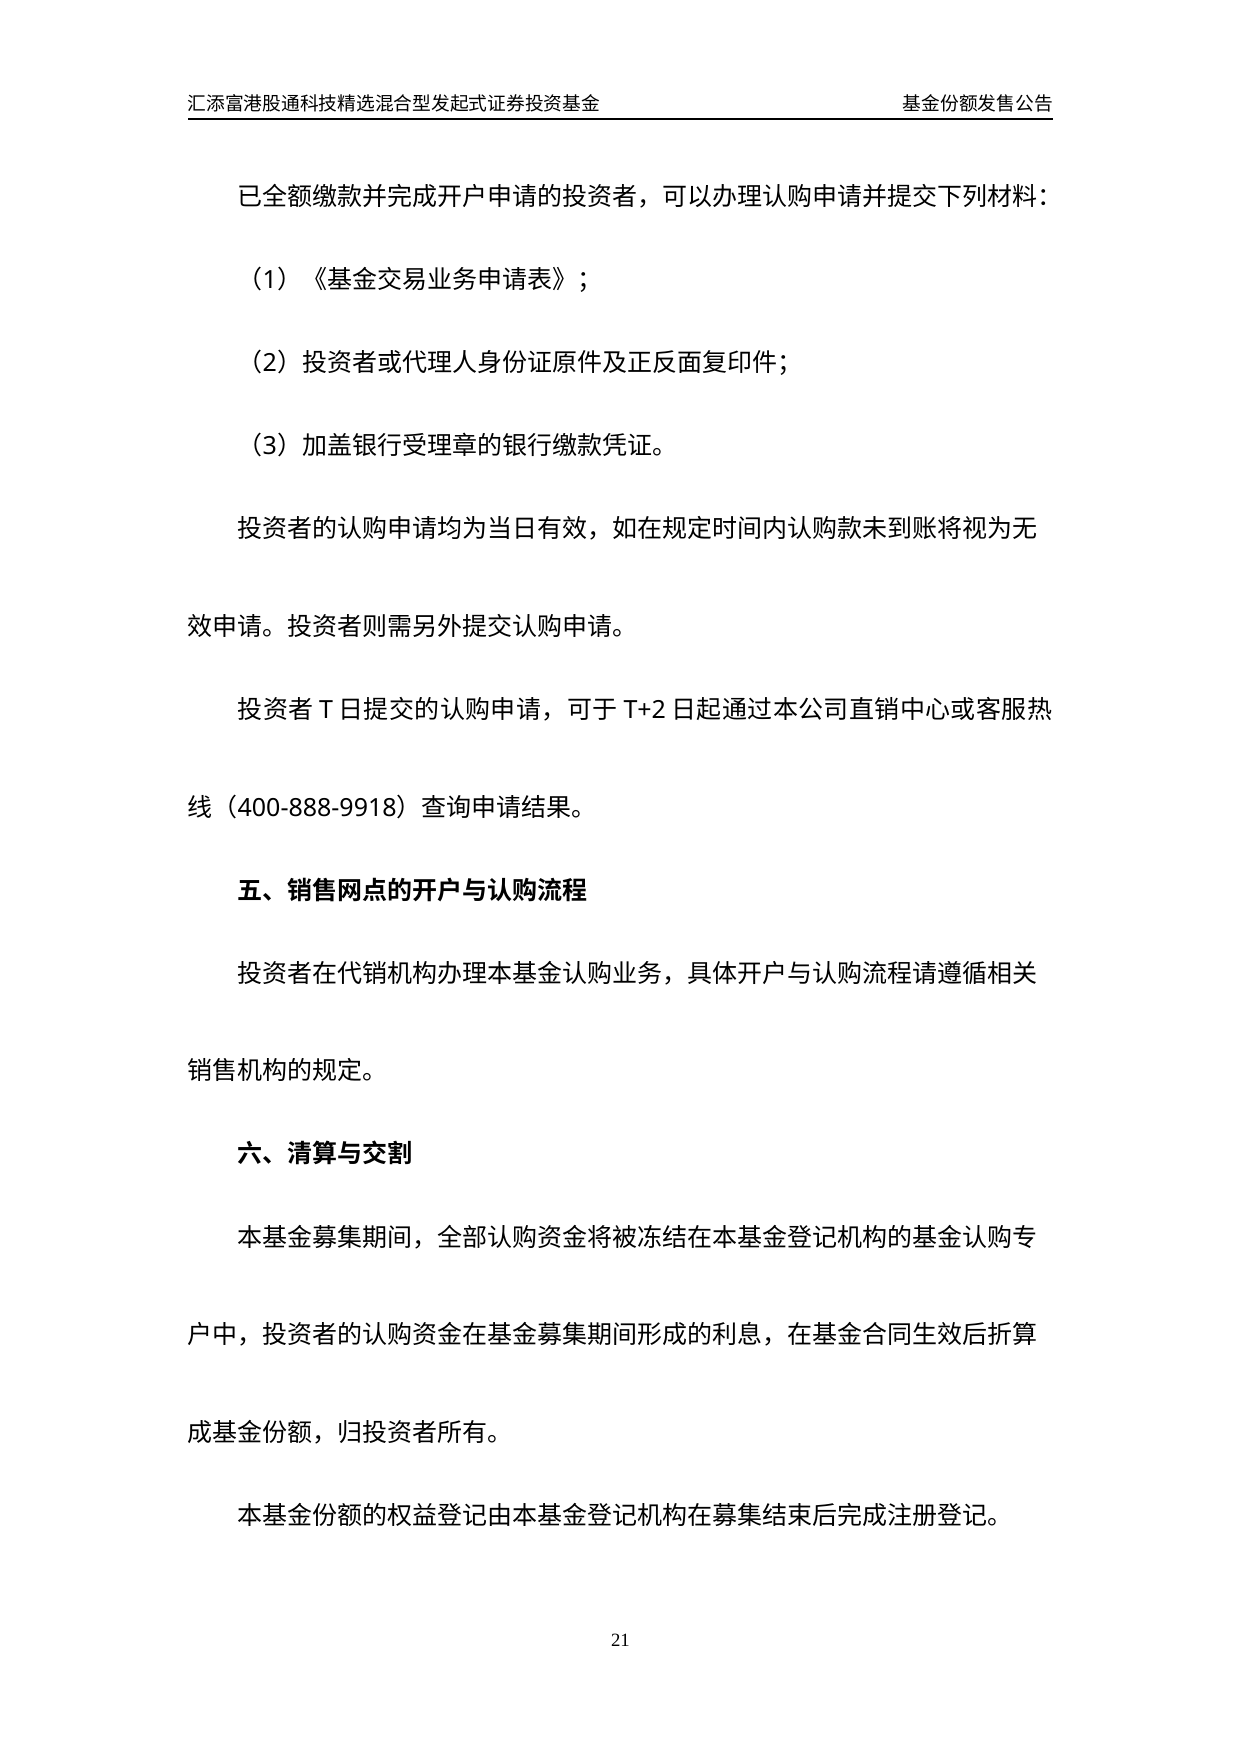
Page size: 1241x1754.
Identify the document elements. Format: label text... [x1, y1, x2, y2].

text 投资者在代销机构办理本基金认购业务，具体开户与认购流程请遵循相关销售机构的规定。 [187, 939, 1053, 1101]
text （2）投资者或代理人身份证原件及正反面复印件； [187, 328, 1053, 393]
text 本基金募集期间，全部认购资金将被冻结在本基金登记机构的基金认购专户中，投资者的认购资金在基金募集期间形成的利息，在基金合同生效后折算成基金份额，归投资者所有。 [187, 1203, 1053, 1463]
text 本基金份额的权益登记由本基金登记机构在募集结束后完成注册登记。 [187, 1481, 1053, 1546]
text 已全额缴款并完成开户申请的投资者，可以办理认购申请并提交下列材料： [187, 162, 1053, 227]
text 投资者T日提交的认购申请，可于T+2日起通过本公司直销中心或客服热线（400-888-9918）查询申请结果。 [187, 675, 1053, 838]
text （3）加盖银行受理章的银行缴款凭证。 [187, 411, 1053, 476]
text （1）《基金交易业务申请表》； [187, 245, 1053, 310]
text 投资者的认购申请均为当日有效，如在规定时间内认购款未到账将视为无效申请。投资者则需另外提交认购申请。 [187, 494, 1053, 657]
text 五、销售网点的开户与认购流程 [187, 856, 1053, 921]
text 六、清算与交割 [187, 1119, 1053, 1184]
